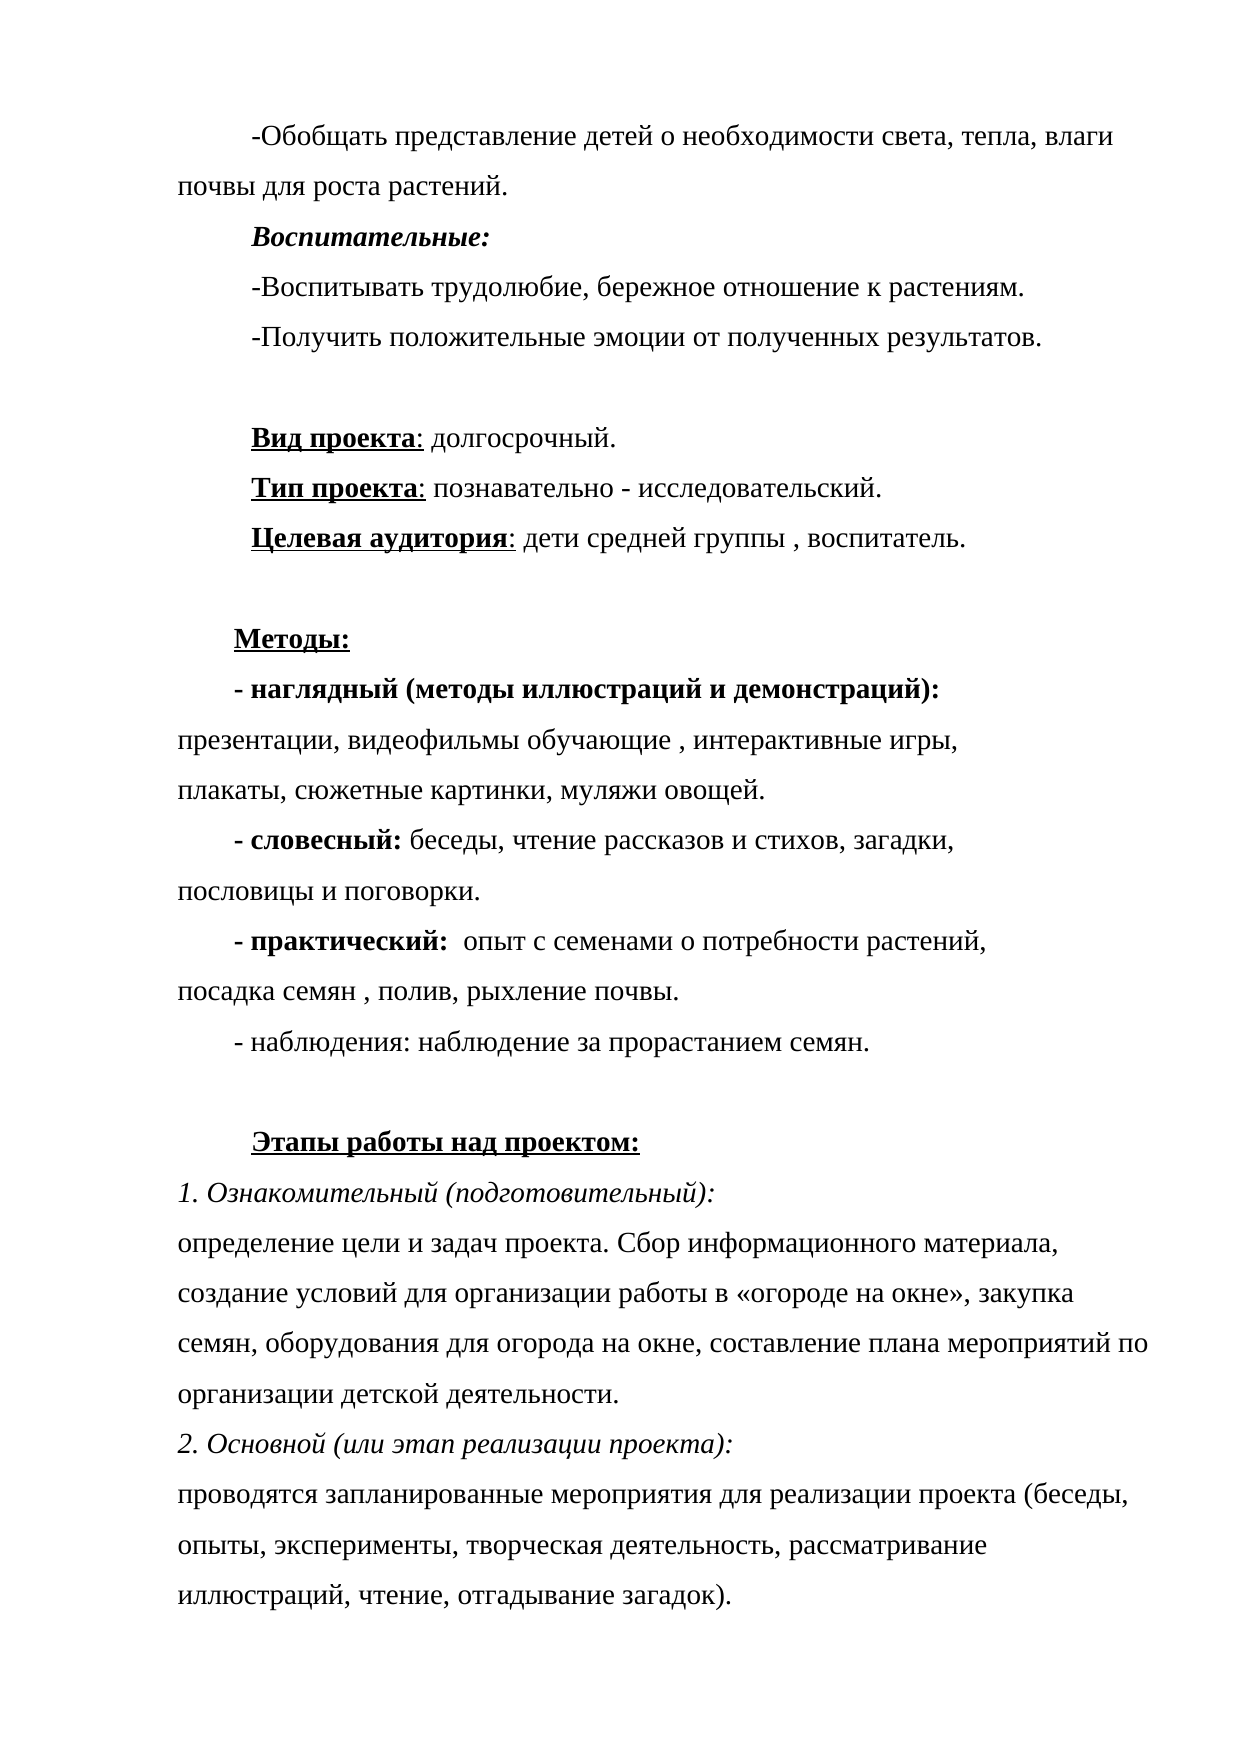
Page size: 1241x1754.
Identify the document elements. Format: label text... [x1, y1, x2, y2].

text - наблюдения: наблюдение за прорастанием семян. [177, 1024, 1081, 1057]
text Вид проекта: долгосрочный. [177, 420, 1152, 453]
text -Получить положительные эмоции от полученных результатов. [177, 319, 1152, 353]
text -Обобщать представление детей о необходимости света, тепла, влаги почвы для роста растений. [177, 118, 1152, 202]
text -Воспитывать трудолюбие, бережное отношение к растениям. [177, 269, 1152, 303]
text Тип проекта: познавательно - исследовательский. [177, 470, 1152, 504]
text Воспитательные: [177, 219, 1152, 252]
text - словесный: беседы, чтение рассказов и стихов, загадки, пословицы и поговорки. [177, 822, 1081, 906]
text - наглядный (методы иллюстраций и демонстраций): презентации, видеофильмы обучающие , интерактивные игры, плакаты, сюжетные картинки, муляжи овощей. [177, 672, 1081, 806]
text Целевая аудитория: дети средней группы , воспитатель. [177, 521, 1152, 554]
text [177, 1124, 1152, 1611]
text Методы: [177, 621, 1152, 655]
text - практический: опыт с семенами о потребности растений, посадка семян , полив, рыхление почвы. [177, 923, 1081, 1007]
